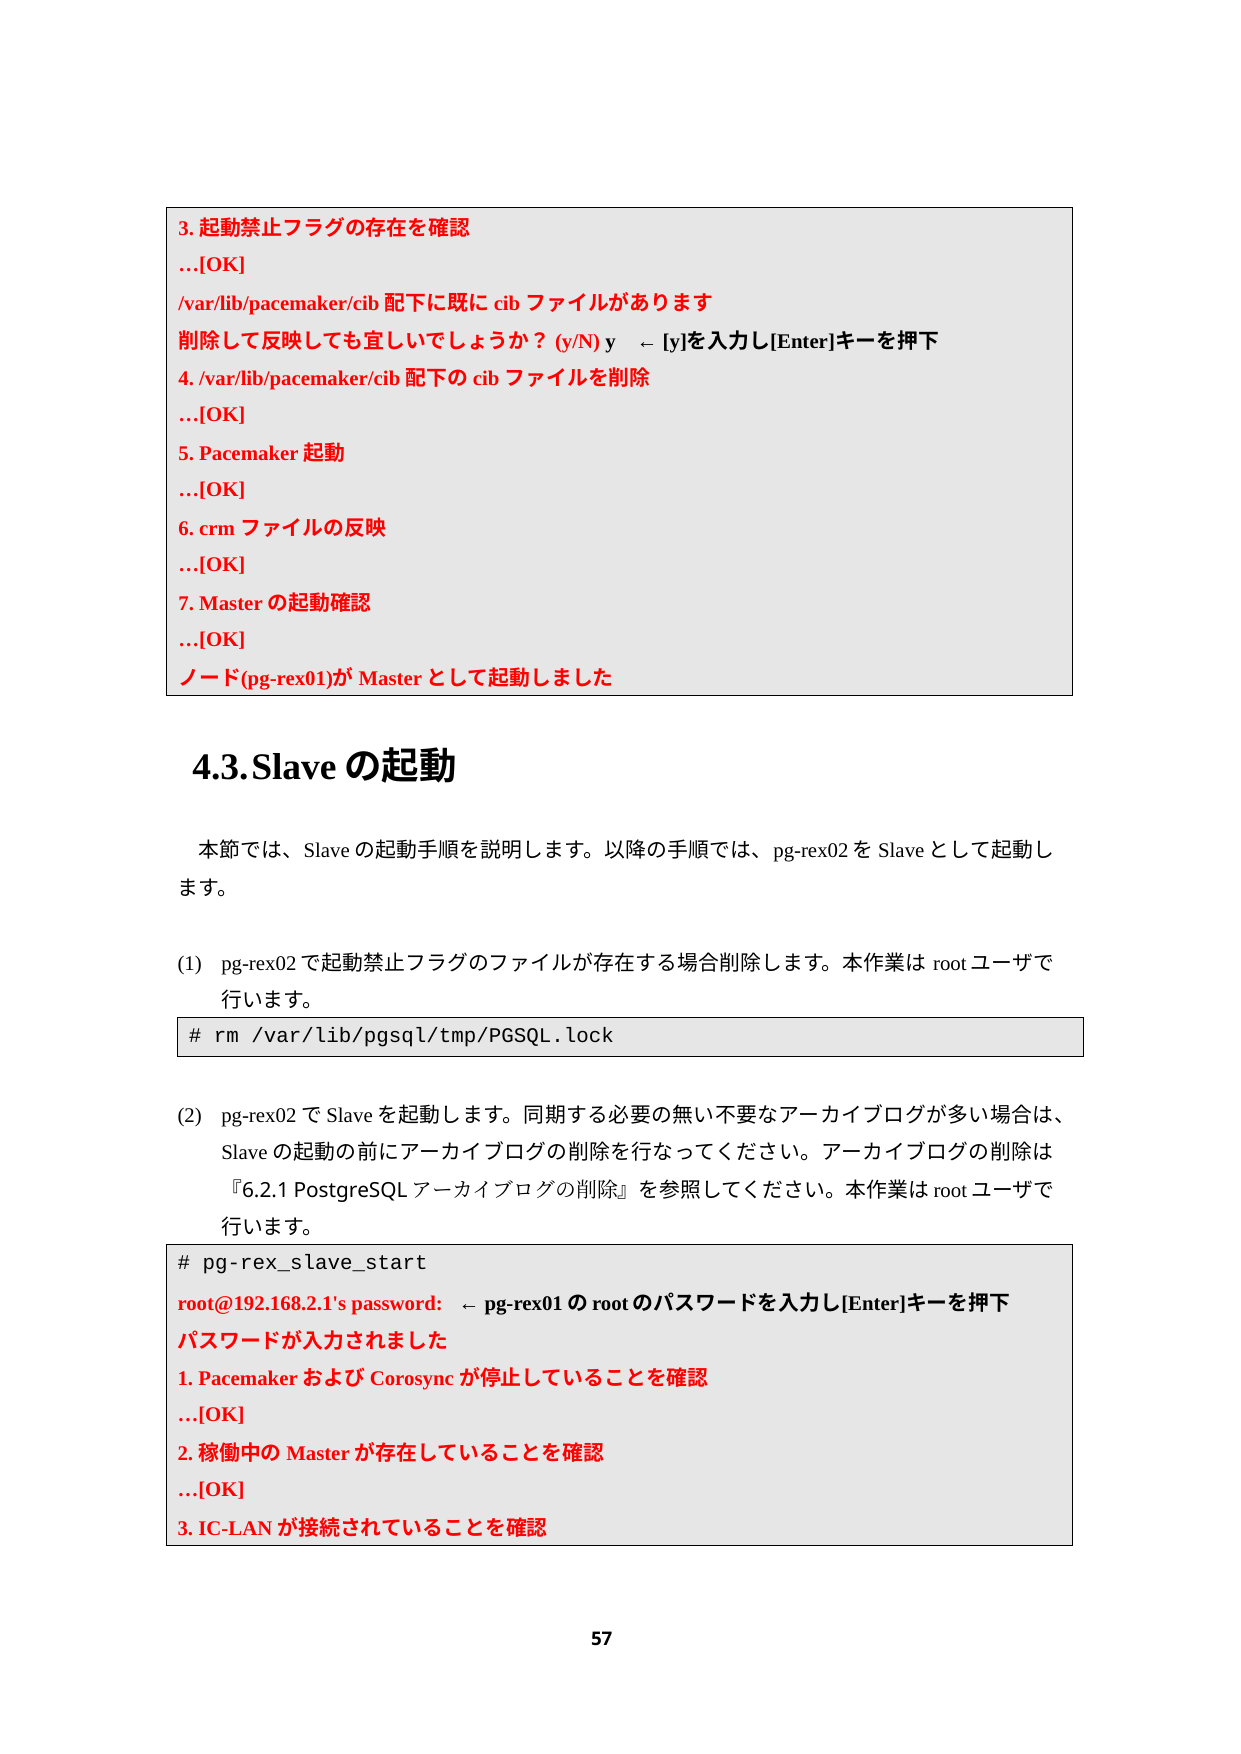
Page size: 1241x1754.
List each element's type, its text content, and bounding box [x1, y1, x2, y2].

table_header # rm /var/lib/pgsql/tmp/PGSQL.lock [178, 1018, 1083, 1056]
list pg-rex02でSlaveを起動します。同期する必要の無い不要なアーカイブログが多い場合は、Slaveの起動の前にアーカイブログの削除を行なってください。アーカイブログの削除は『6.2.1 PostgreSQLアーカイブログの削除』を参照してください。本作業はrootユーザで行います。 [177, 1094, 1054, 1244]
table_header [167, 1245, 1072, 1545]
subtitle Slaveの起動 [192, 726, 1063, 801]
text 本節では、Slaveの起動手順を説明します。以降の手順では、pg-rex02をSlaveとして起動します。 [177, 830, 1054, 905]
list pg-rex02で起動禁止フラグのファイルが存在する場合削除します。本作業はrootユーザで行います。 [177, 942, 1054, 1017]
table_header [167, 208, 1072, 695]
